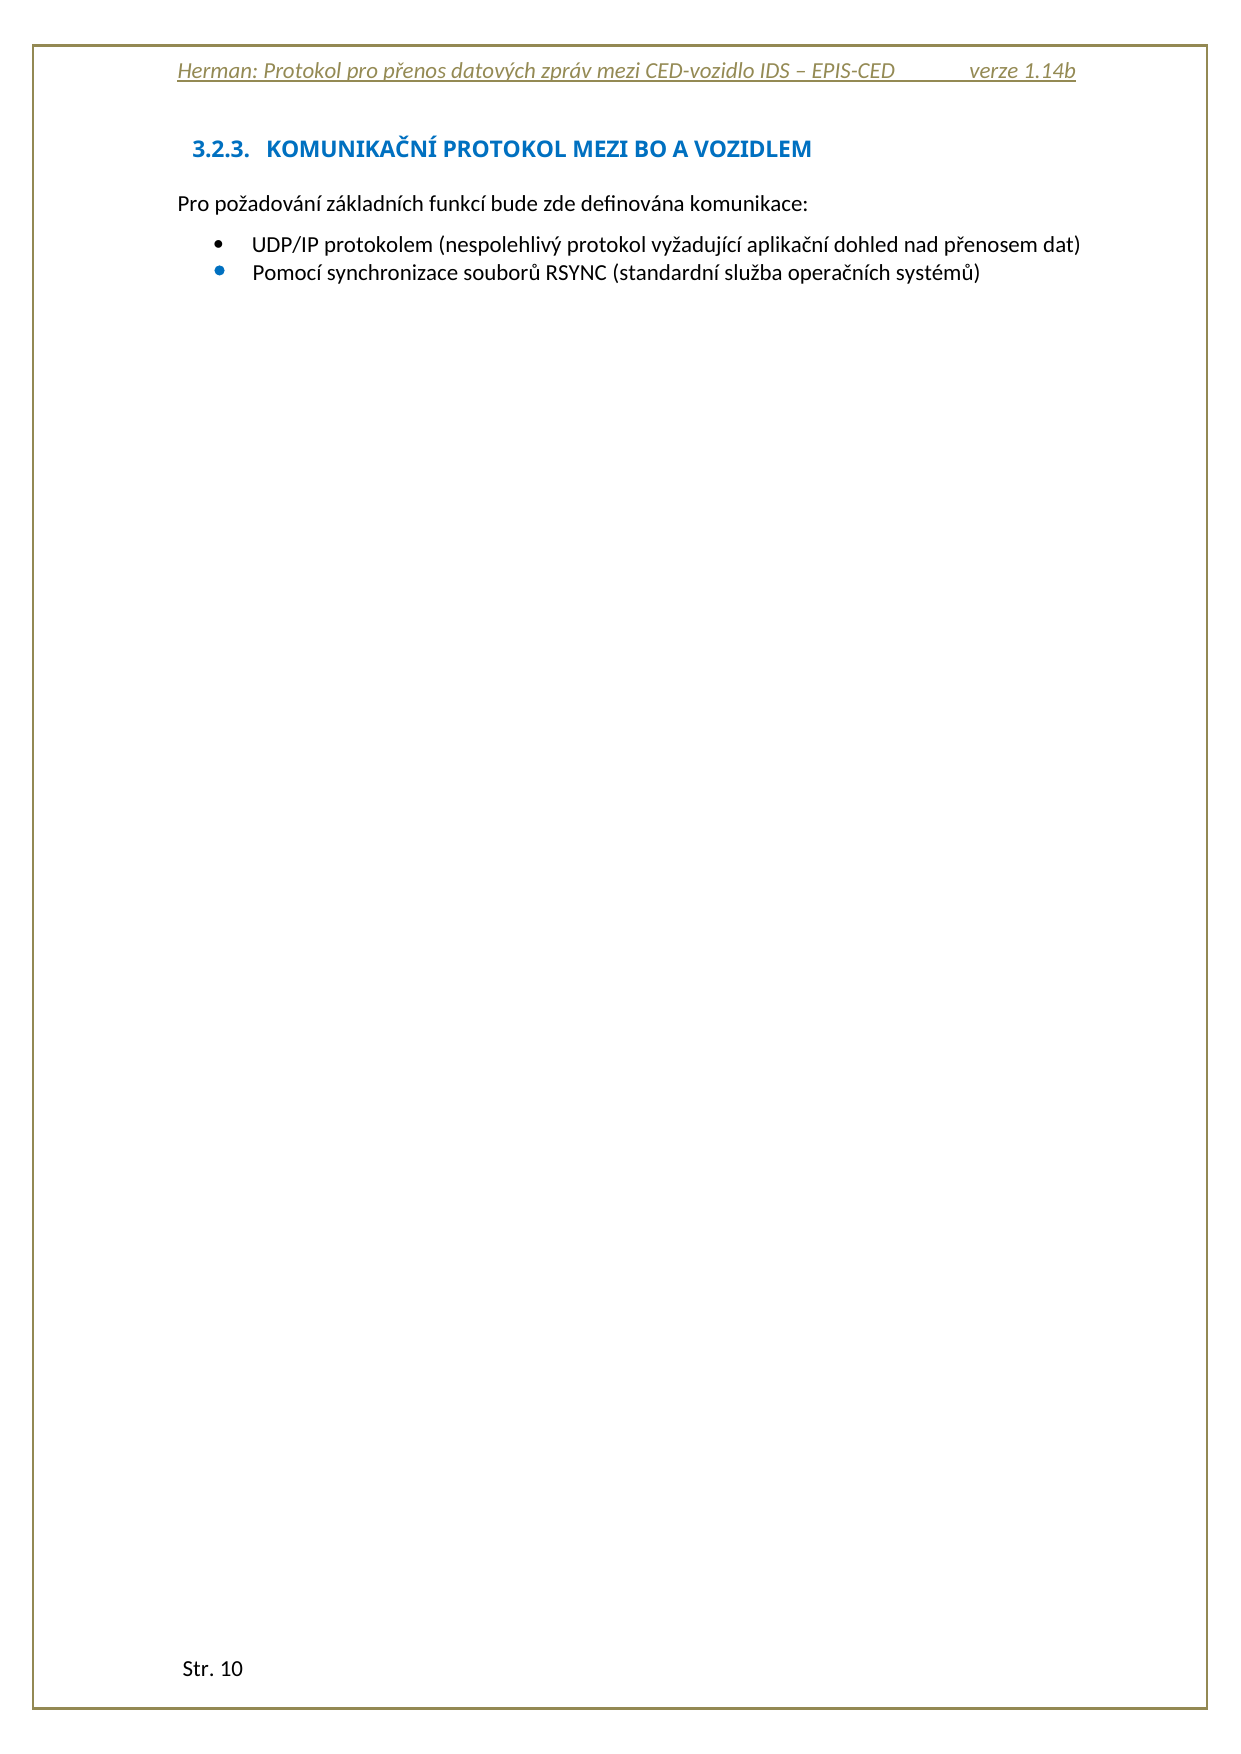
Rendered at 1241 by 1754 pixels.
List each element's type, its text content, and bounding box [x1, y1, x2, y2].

list UDP/IP protokolem (nespolehlivý protokol vyžadující aplikační dohled nad přenosem dat) [214, 230, 1107, 258]
text Pro požadování základních funkcí bude zde definována komunikace: [133, 189, 1107, 217]
list Pomocí synchronizace souborů RSYNC (standardní služba operačních systémů) [215, 258, 1107, 286]
subtitle Komunikační protokol mezi BO a vozidlem [192, 133, 1107, 164]
